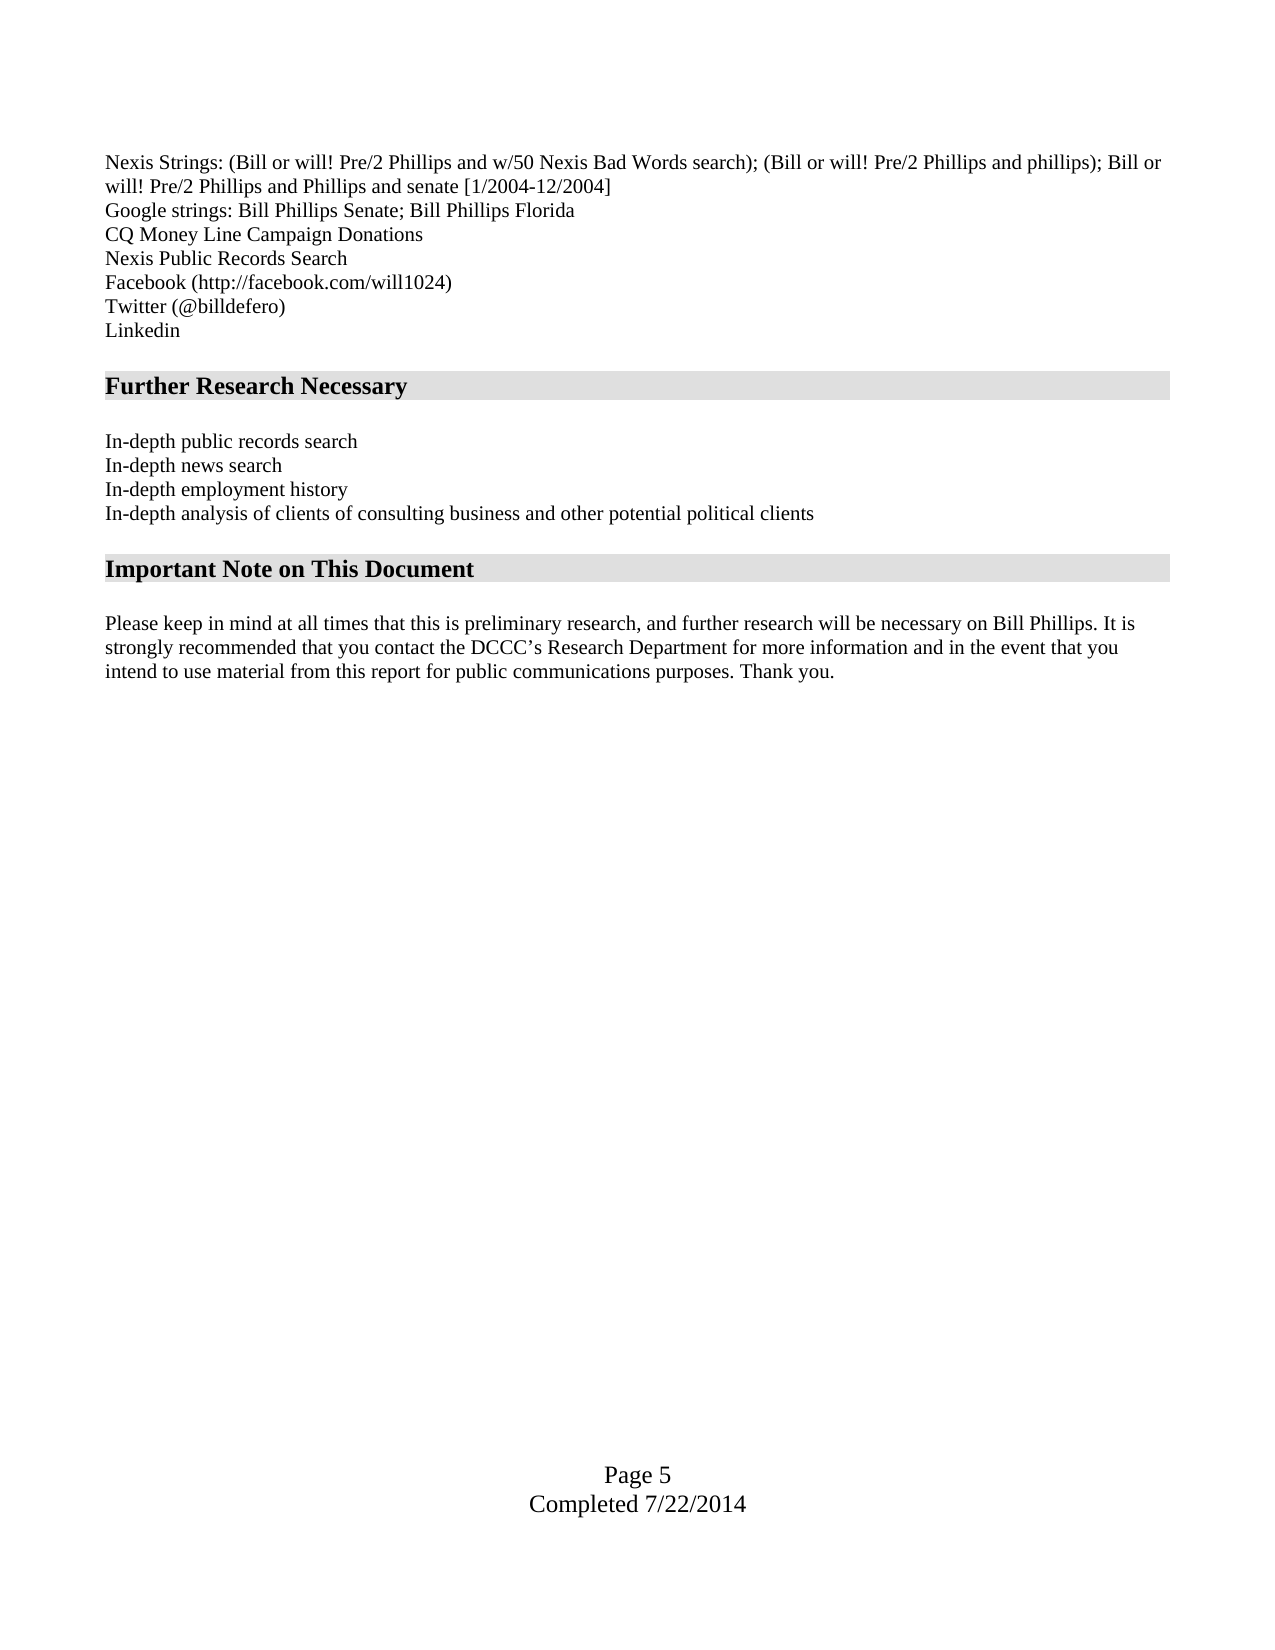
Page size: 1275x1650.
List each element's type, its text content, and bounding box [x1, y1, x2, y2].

text Nexis Strings: (Bill or will! Pre/2 Phillips and w/50 Nexis Bad Words search); (Bill or will! Pre/2 Phillips and phillips); Bill or will! Pre/2 Phillips and Phillips and senate [1/2004-12/2004] [105, 150, 1170, 198]
text Google strings: Bill Phillips Senate; Bill Phillips Florida [105, 198, 1170, 222]
text In-depth public records search [105, 429, 1170, 453]
text Twitter (@billdefero) [105, 294, 1170, 318]
text In-depth news search [105, 453, 1170, 477]
text Linkedin [105, 318, 1170, 342]
text Please keep in mind at all times that this is preliminary research, and further research will be necessary on Bill Phillips. It is strongly recommended that you contact the DCCC’s Research Department for more information and in the event that you intend to use material from this report for public communications purposes. Thank you. [105, 611, 1170, 683]
text In-depth employment history [105, 477, 1170, 501]
text Further Research Necessary [105, 371, 1170, 400]
text CQ Money Line Campaign Donations [105, 222, 1170, 246]
text Facebook (http://facebook.com/will1024) [105, 270, 1170, 294]
text Important Note on This Document [105, 554, 1170, 582]
text Nexis Public Records Search [105, 246, 1170, 270]
text In-depth analysis of clients of consulting business and other potential political clients [105, 501, 1170, 525]
